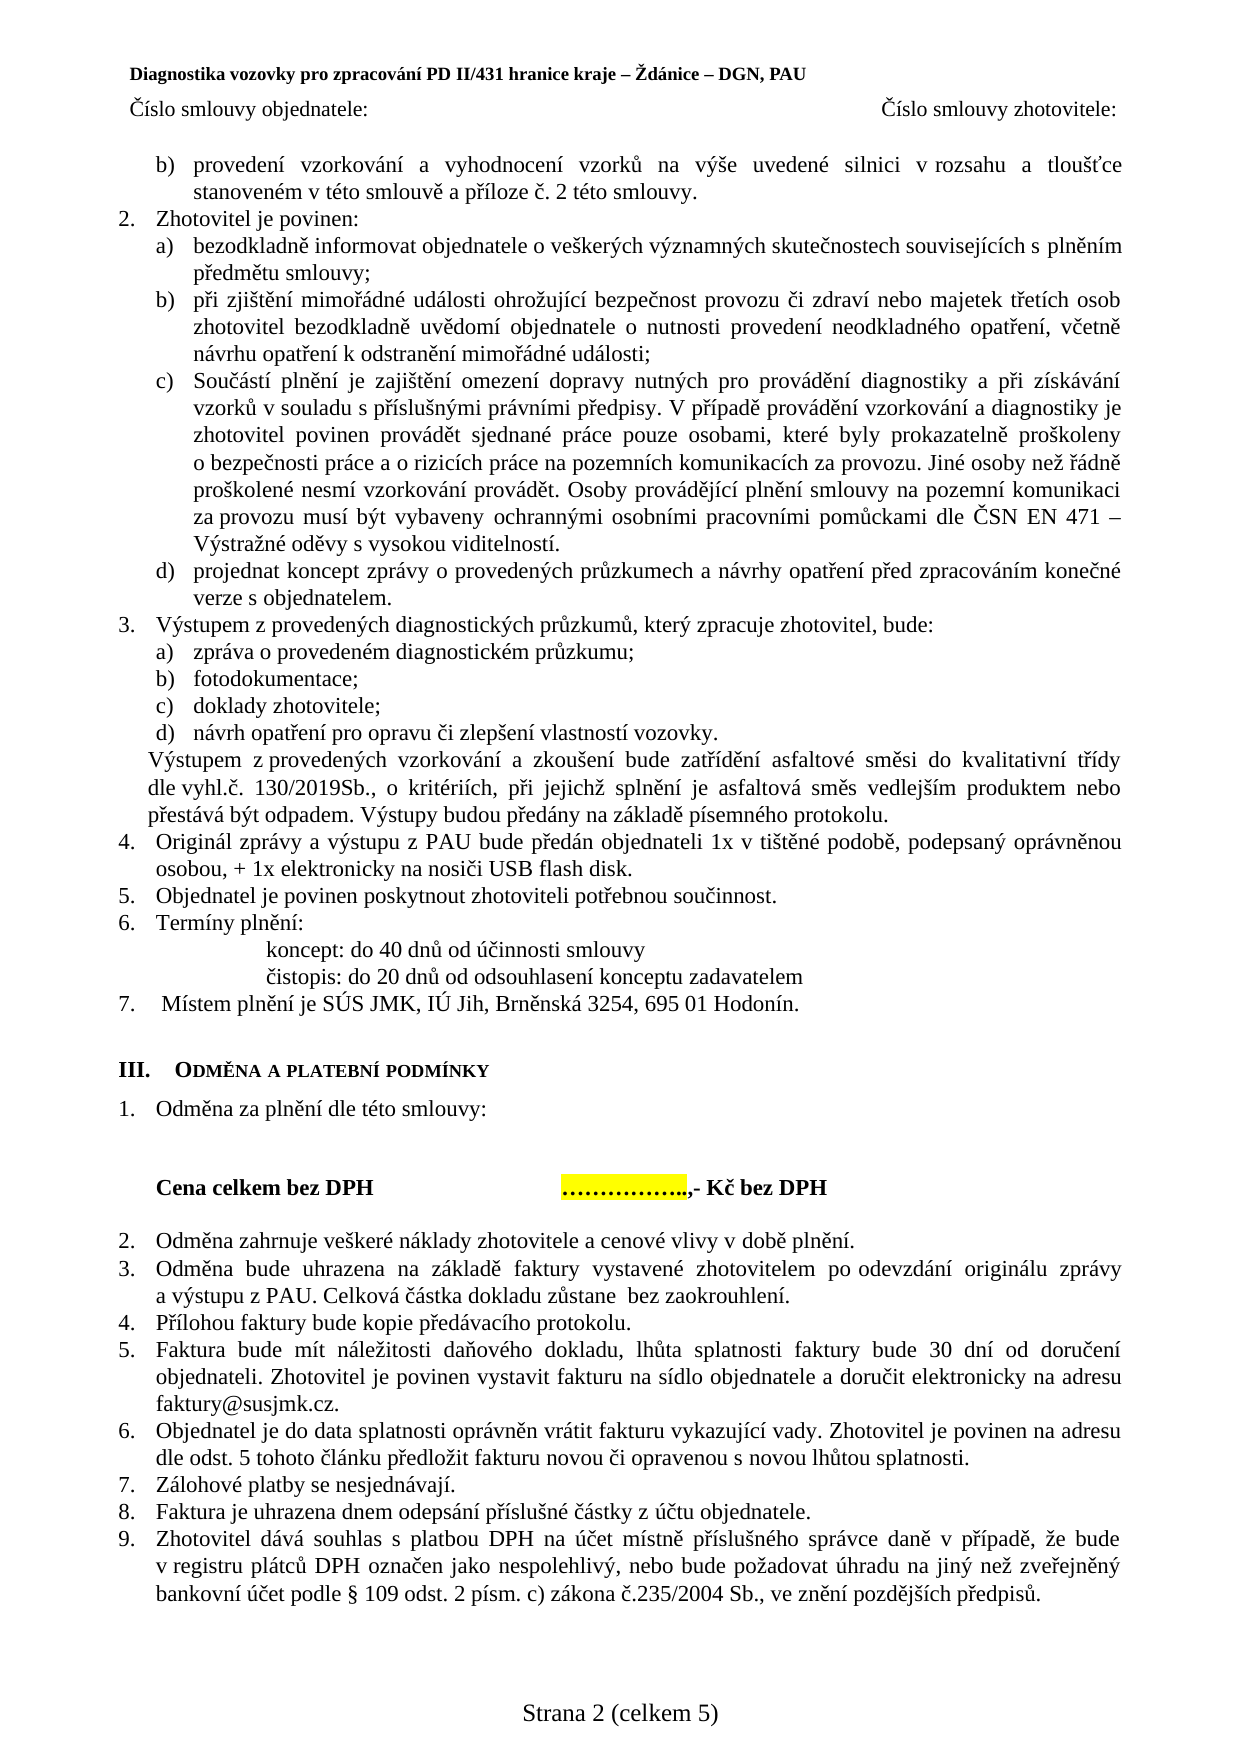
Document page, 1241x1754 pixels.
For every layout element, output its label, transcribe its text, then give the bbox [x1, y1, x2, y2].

list Objednatel je povinen poskytnout zhotoviteli potřebnou součinnost. [118, 882, 1122, 909]
list Faktura je uhrazena dnem odepsání příslušné částky z účtu objednatele. [118, 1498, 1122, 1525]
text Výstupem z provedených vzorkování a zkoušení bude zatřídění asfaltové směsi do kvalitativní třídy dle vyhl.č. 130/2019Sb., o kritériích, při jejichž splnění je asfaltová směs vedlejším produktem nebo přestává být odpadem. Výstupy budou předány na základě písemného protokolu. [148, 746, 1122, 827]
list Objednatel je do data splatnosti oprávněn vrátit fakturu vykazující vady. Zhotovitel je povinen na adresu dle odst. 5 tohoto článku předložit fakturu novou či opravenou s novou lhůtou splatnosti. [118, 1417, 1122, 1471]
list Součástí plnění je zajištění omezení dopravy nutných pro provádění diagnostiky a při získávání vzorků v souladu s příslušnými právními předpisy. V případě provádění vzorkování a diagnostiky je zhotovitel povinen provádět sjednané práce pouze osobami, které byly prokazatelně proškoleny o bezpečnosti práce a o rizicích práce na pozemních komunikacích za provozu. Jiné osoby než řádně proškolené nesmí vzorkování provádět. Osoby provádějící plnění smlouvy na pozemní komunikaci za provozu musí být vybaveny ochrannými osobními pracovními pomůckami dle ČSN EN 471 – Výstražné oděvy s vysokou viditelností. [156, 367, 1122, 557]
list při zjištění mimořádné události ohrožující bezpečnost provozu či zdraví nebo majetek třetích osob zhotovitel bezodkladně uvědomí objednatele o nutnosti provedení neodkladného opatření, včetně návrhu opatření k odstranění mimořádné události; [156, 286, 1122, 367]
list Termíny plnění: [118, 909, 1122, 936]
list Odměna bude uhrazena na základě faktury vystavené zhotovitelem po odevzdání originálu zprávy a výstupu z PAU. Celková částka dokladu zůstane bez zaokrouhlení. [118, 1254, 1122, 1308]
list Zálohové platby se nesjednávají. [118, 1471, 1122, 1498]
list Odměna a platební podmínky [118, 1056, 1122, 1082]
list Odměna za plnění dle této smlouvy: [118, 1095, 1122, 1121]
list projednat koncept zprávy o provedených průzkumech a návrhy opatření před zpracováním konečné verze s objednatelem. [156, 557, 1122, 611]
list Zhotovitel dává souhlas s platbou DPH na účet místně příslušného správce daně v případě, že bude v registru plátců DPH označen jako nespolehlivý, nebo bude požadovat úhradu na jiný než zveřejněný bankovní účet podle § 109 odst. 2 písm. c) zákona č.235/2004 Sb., ve znění pozdějších předpisů. [118, 1525, 1122, 1606]
list Faktura bude mít náležitosti daňového dokladu, lhůta splatnosti faktury bude 30 dní od doručení objednateli. Zhotovitel je povinen vystavit fakturu na sídlo objednatele a doručit elektronicky na adresu faktury@susjmk.cz. [118, 1336, 1122, 1417]
text Cena celkem bez DPH ……………..,- Kč bez DPH [156, 1174, 561, 1200]
list Originál zprávy a výstupu z PAU bude předán objednateli 1x v tištěné podobě, podepsaný oprávněnou osobou, + 1x elektronicky na nosiči USB flash disk. [118, 827, 1122, 882]
list Výstupem z provedených diagnostických průzkumů, který zpracuje zhotovitel, bude: [118, 611, 1122, 638]
list Odměna zahrnuje veškeré náklady zhotovitele a cenové vlivy v době plnění. [118, 1227, 1122, 1254]
list Přílohou faktury bude kopie předávacího protokolu. [118, 1308, 1122, 1336]
list zpráva o provedeném diagnostickém průzkumu; [156, 638, 1122, 665]
text koncept: do 40 dnů od účinnosti smlouvy [156, 936, 1122, 963]
list Místem plnění je SÚS JMK, IÚ Jih, Brněnská 3254, 695 01 Hodonín. [118, 990, 1122, 1017]
list fotodokumentace; [156, 665, 1122, 692]
text Cena celkem bez DPH ……………..,- Kč bez DPH [687, 1174, 1122, 1200]
list návrh opatření pro opravu či zlepšení vlastností vozovky. [156, 719, 1122, 746]
text čistopis: do 20 dnů od odsouhlasení konceptu zadavatelem [156, 963, 1122, 990]
list Zhotovitel je povinen: [118, 204, 1122, 232]
list provedení vzorkování a vyhodnocení vzorků na výše uvedené silnici v rozsahu a tloušťce stanoveném v této smlouvě a příloze č. 2 této smlouvy. [156, 150, 1122, 204]
list bezodkladně informovat objednatele o veškerých významných skutečnostech souvisejících s plněním předmětu smlouvy; [156, 232, 1122, 286]
list doklady zhotovitele; [156, 692, 1122, 719]
